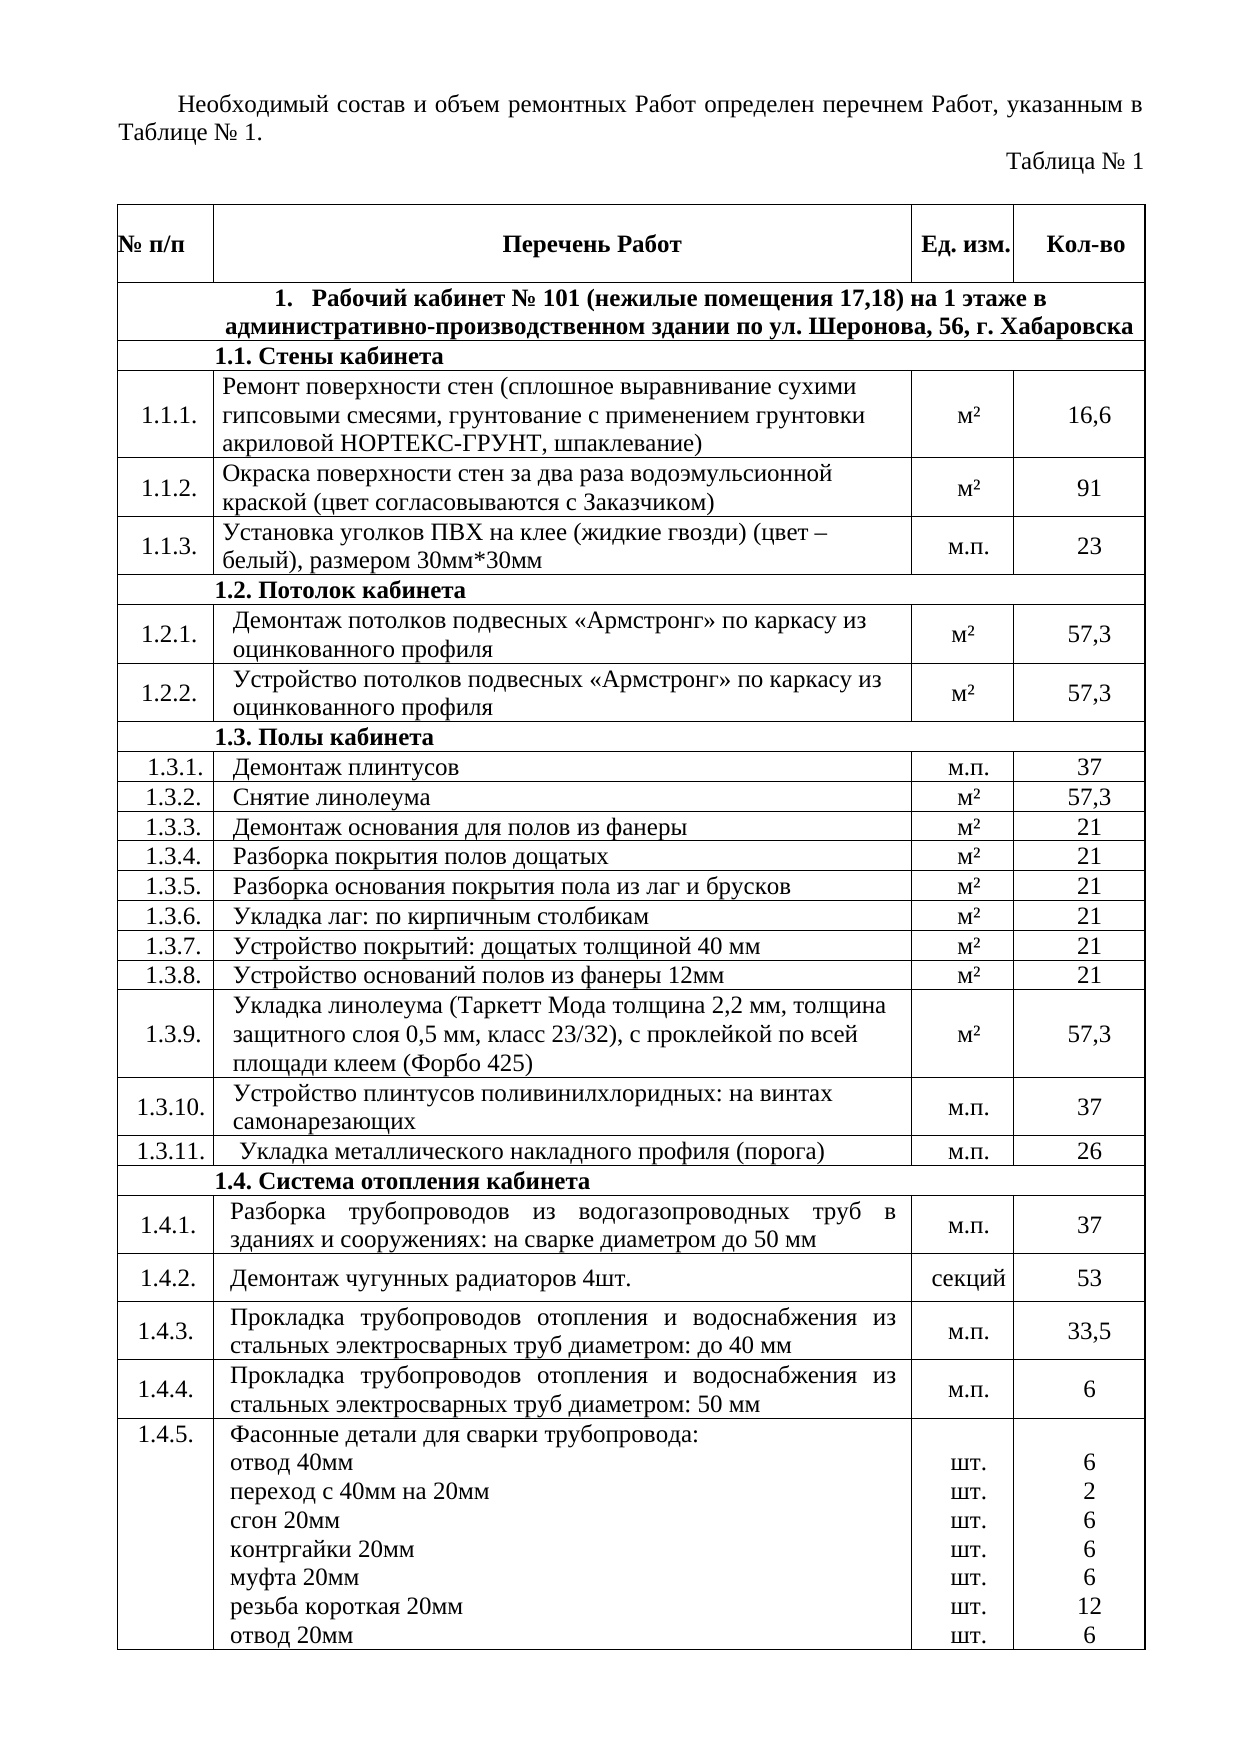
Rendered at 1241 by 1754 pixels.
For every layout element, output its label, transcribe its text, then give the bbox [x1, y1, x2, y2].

table_cell м² [912, 901, 1013, 930]
table_cell м² [912, 782, 1013, 811]
table_cell 1.3. Полы кабинета [118, 722, 1144, 751]
table_cell Разборка основания покрытия пола из лаг и брусков [214, 871, 911, 900]
table_cell 57,3 [1014, 990, 1144, 1077]
table_cell Укладка металлического накладного профиля (порога) [214, 1136, 911, 1165]
table_cell Устройство плинтусов поливинилхлоридных: на винтах самонарезающих [214, 1078, 911, 1135]
table_cell Ремонт поверхности стен (сплошное выравнивание сухими гипсовыми смесями, грунтование с применением грунтовки акриловой НОРТЕКС-ГРУНТ, шпаклевание) [214, 371, 911, 457]
table_cell 16,6 [1014, 371, 1144, 457]
table_cell Демонтаж чугунных радиаторов 4шт. [214, 1254, 911, 1301]
table_cell секций [912, 1254, 1013, 1301]
table_cell м² [912, 841, 1013, 870]
table_cell Разборка трубопроводов из водогазопроводных труб в зданиях и сооружениях: на сварке диаметром до 50 мм [214, 1196, 911, 1253]
table_cell Демонтаж основания для полов из фанеры [214, 812, 911, 840]
table_cell 1.3.4. [118, 841, 213, 870]
table_cell 1.3.1. [118, 752, 213, 781]
table_cell м.п. [912, 1136, 1013, 1165]
table_cell Рабочий кабинет № 101 (нежилые помещения 17,18) на 1 этаже в административно-производственном здании по ул. Шеронова, 56, г. Хабаровска [118, 283, 1144, 340]
table_cell 37 [1014, 1078, 1144, 1135]
text Необходимый состав и объем ремонтных Работ определен перечнем Работ, указанным в Таблице № 1. [118, 89, 1144, 146]
table_cell 1.2.1. [118, 605, 213, 663]
table_header Ед. изм. [912, 205, 1013, 282]
table_cell Устройство оснований полов из фанеры 12мм [214, 961, 911, 989]
table_cell м.п. [912, 517, 1013, 574]
table_cell 1.3.9. [118, 990, 213, 1077]
table_cell м² [912, 371, 1013, 457]
table_cell 23 [1014, 517, 1144, 574]
table_cell 21 [1014, 901, 1144, 930]
table_cell 1.4.1. [118, 1196, 213, 1253]
table_cell 1.2.2. [118, 664, 213, 721]
table_cell м² [912, 458, 1013, 516]
table_cell Укладка линолеума (Таркетт Мода толщина 2,2 мм, толщина защитного слоя 0,5 мм, класс 23/32), с проклейкой по всей площади клеем (Форбо 425) [214, 990, 911, 1077]
table_cell 6 2 6 6 6 12 6 6 [1014, 1419, 1144, 1649]
table_header № п/п [118, 205, 213, 282]
table_cell м² [912, 961, 1013, 989]
table_cell 1.2. Потолок кабинета [118, 575, 1144, 604]
table_cell 21 [1014, 931, 1144, 959]
table_cell 1.3.5. [118, 871, 213, 900]
table_cell 57,3 [1014, 782, 1144, 811]
table_cell Прокладка трубопроводов отопления и водоснабжения из стальных электросварных труб диаметром: 50 мм [214, 1360, 911, 1418]
table_cell 1.3.8. [118, 961, 213, 989]
table_cell Разборка покрытия полов дощатых [214, 841, 911, 870]
table_cell 1.1.2. [118, 458, 213, 516]
table_cell 1.3.3. [118, 812, 213, 840]
table_cell 26 [1014, 1136, 1144, 1165]
table_cell 53 [1014, 1254, 1144, 1301]
table_cell 21 [1014, 961, 1144, 989]
table_cell 57,3 [1014, 605, 1144, 663]
table_cell 21 [1014, 871, 1144, 900]
table_cell м² [912, 605, 1013, 663]
table_cell 21 [1014, 812, 1144, 840]
table_cell м² [912, 931, 1013, 959]
table_cell 1.3.6. [118, 901, 213, 930]
table_cell Демонтаж плинтусов [214, 752, 911, 781]
table_cell 1.4. Система отопления кабинета [118, 1166, 1144, 1195]
table_cell Устройство покрытий: дощатых толщиной 40 мм [214, 931, 911, 959]
table_cell 33,5 [1014, 1302, 1144, 1359]
table_cell м² [912, 664, 1013, 721]
table_cell м² [912, 990, 1013, 1077]
table_cell 1.3.10. [118, 1078, 213, 1135]
table_cell Прокладка трубопроводов отопления и водоснабжения из стальных электросварных труб диаметром: до 40 мм [214, 1302, 911, 1359]
table_header Перечень Работ [214, 205, 911, 282]
table_cell 37 [1014, 1196, 1144, 1253]
table_cell 1.1.3. [118, 517, 213, 574]
table_cell 1.3.7. [118, 931, 213, 959]
table_cell Устройство потолков подвесных «Армстронг» по каркасу из оцинкованного профиля [214, 664, 911, 721]
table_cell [214, 1419, 911, 1649]
table_cell 91 [1014, 458, 1144, 516]
table_cell 37 [1014, 752, 1144, 781]
table_cell Демонтаж потолков подвесных «Армстронг» по каркасу из оцинкованного профиля [214, 605, 911, 663]
table_cell м.п. [912, 1196, 1013, 1253]
table_cell м.п. [912, 1360, 1013, 1418]
table_cell 1.3.11. [118, 1136, 213, 1165]
table_cell 1.4.3. [118, 1302, 213, 1359]
table_cell м.п. [912, 1302, 1013, 1359]
table_cell м.п. [912, 1078, 1013, 1135]
table_cell Укладка лаг: по кирпичным столбикам [214, 901, 911, 930]
table_cell 57,3 [1014, 664, 1144, 721]
table_cell Снятие линолеума [214, 782, 911, 811]
table_cell Окраска поверхности стен за два раза водоэмульсионной краской (цвет согласовываются с Заказчиком) [214, 458, 911, 516]
table_header Кол-во [1014, 205, 1144, 282]
table_cell 6 [1014, 1360, 1144, 1418]
table_cell 1.4.5. [118, 1419, 213, 1649]
table_cell 1.4.4. [118, 1360, 213, 1418]
text Таблица № 1 [118, 146, 1144, 175]
table_cell м² [912, 812, 1013, 840]
table_cell м² [912, 871, 1013, 900]
table_cell Установка уголков ПВХ на клее (жидкие гвозди) (цвет – белый), размером 30мм*30мм [214, 517, 911, 574]
table_cell 1.3.2. [118, 782, 213, 811]
table_cell 1.1. Стены кабинета [118, 341, 1144, 370]
table_cell м.п. [912, 752, 1013, 781]
table_cell 1.1.1. [118, 371, 213, 457]
table_cell 1.4.2. [118, 1254, 213, 1301]
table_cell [912, 1419, 1013, 1649]
table_cell 21 [1014, 841, 1144, 870]
